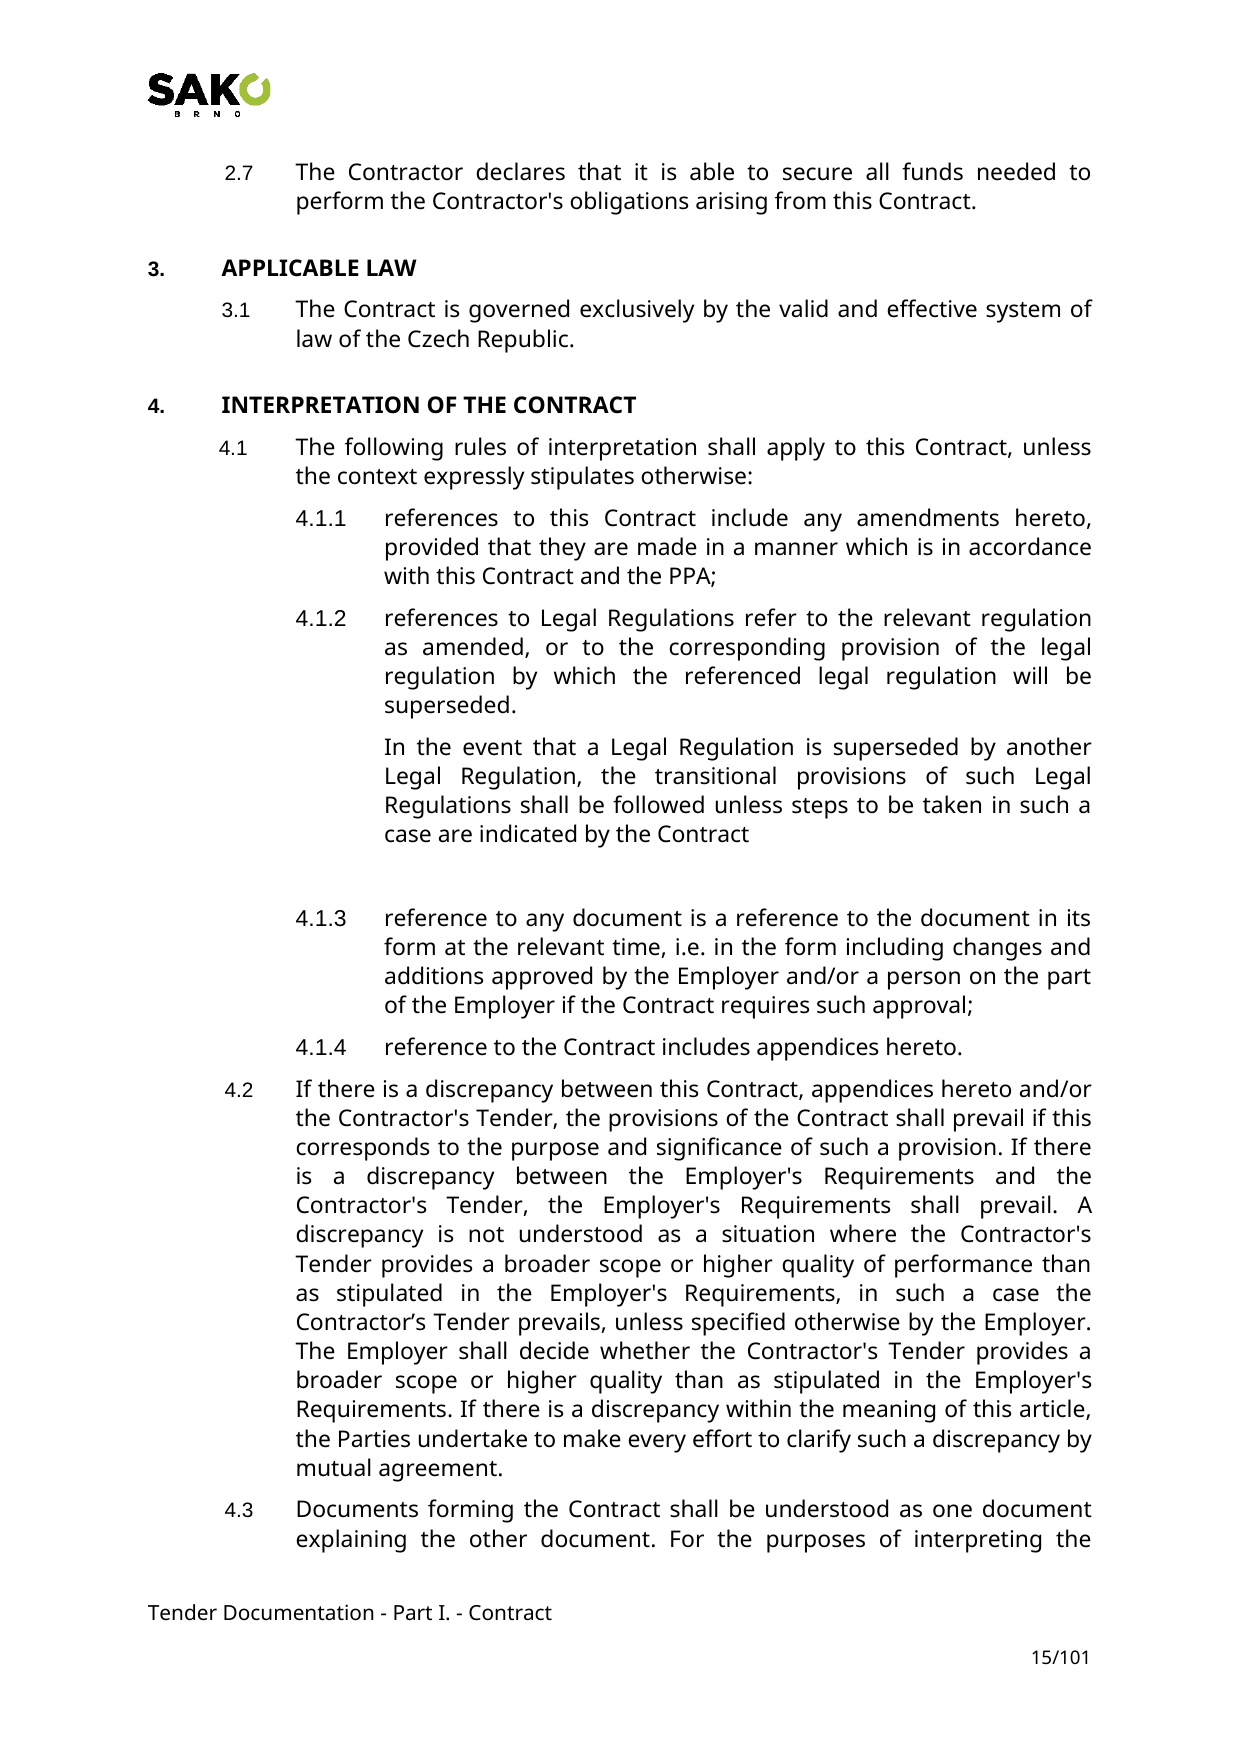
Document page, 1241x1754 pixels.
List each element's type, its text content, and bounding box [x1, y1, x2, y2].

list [224, 1494, 1093, 1553]
list reference to any document is a reference to the document in its form at the relevant time, i.e. in the form including changes and additions approved by the Employer and/or a person on the part of the Employer if the Contract requires such approval; [295, 903, 1093, 1019]
list The Contractor declares that it is able to secure all funds needed to perform the Contractor's obligations arising from this Contract. [224, 157, 1093, 215]
list INTERPRETATION OF THE CONTRACT [148, 390, 1093, 419]
picture [147, 73, 271, 117]
list references to Legal Regulations refer to the relevant regulation as amended, or to the corresponding provision of the legal regulation by which the referenced legal regulation will be superseded. [295, 603, 1093, 719]
list The following rules of interpretation shall apply to this Contract, unless the context expressly stipulates otherwise: [218, 432, 1093, 490]
list If there is a discrepancy between this Contract, appendices hereto and/or the Contractor's Tender, the provisions of the Contract shall prevail if this corresponds to the purpose and significance of such a provision. If there is a discrepancy between the Employer's Requirements and the Contractor's Tender, the Employer's Requirements shall prevail. A discrepancy is not understood as a situation where the Contractor's Tender provides a broader scope or higher quality of performance than as stipulated in the Employer's Requirements, in such a case the Contractor’s Tender prevails, unless specified otherwise by the Employer. The Employer shall decide whether the Contractor's Tender provides a broader scope or higher quality than as stipulated in the Employer's Requirements. If there is a discrepancy within the meaning of this article, the Parties undertake to make every effort to clarify such a discrepancy by mutual agreement. [224, 1074, 1093, 1482]
list reference to the Contract includes appendices hereto. [295, 1032, 1093, 1061]
list The Contract is governed exclusively by the valid and effective system of law of the Czech Republic. [221, 294, 1093, 353]
text In the event that a Legal Regulation is superseded by another Legal Regulation, the transitional provisions of such Legal Regulations shall be followed unless steps to be taken in such a case are indicated by the Contract [384, 732, 1093, 849]
list APPLICABLE LAW [148, 253, 1093, 282]
list references to this Contract include any amendments hereto, provided that they are made in a manner which is in accordance with this Contract and the PPA; [295, 503, 1093, 590]
